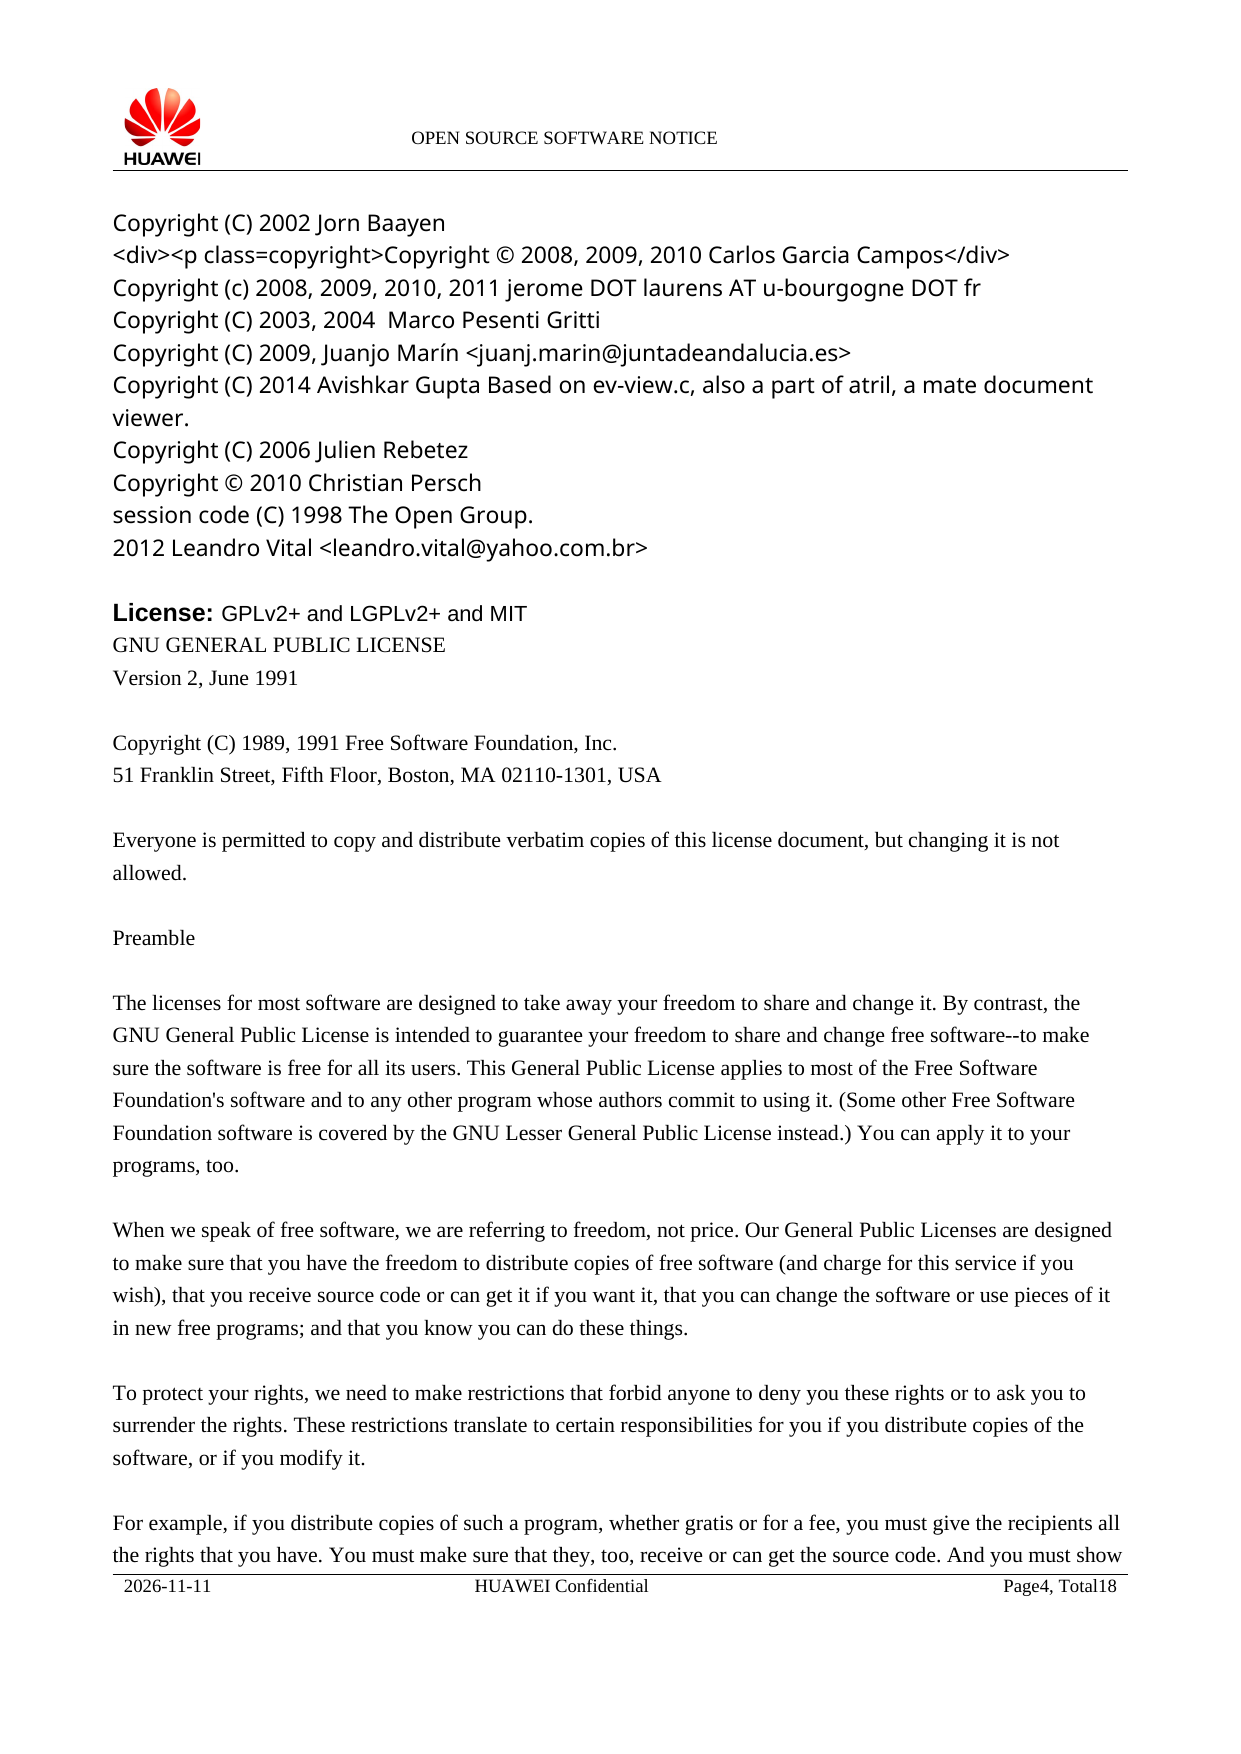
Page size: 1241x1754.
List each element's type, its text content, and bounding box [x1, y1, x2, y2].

text License: GPLv2+ and LGPLv2+ and MIT [112, 596, 1128, 629]
picture [124, 88, 201, 165]
